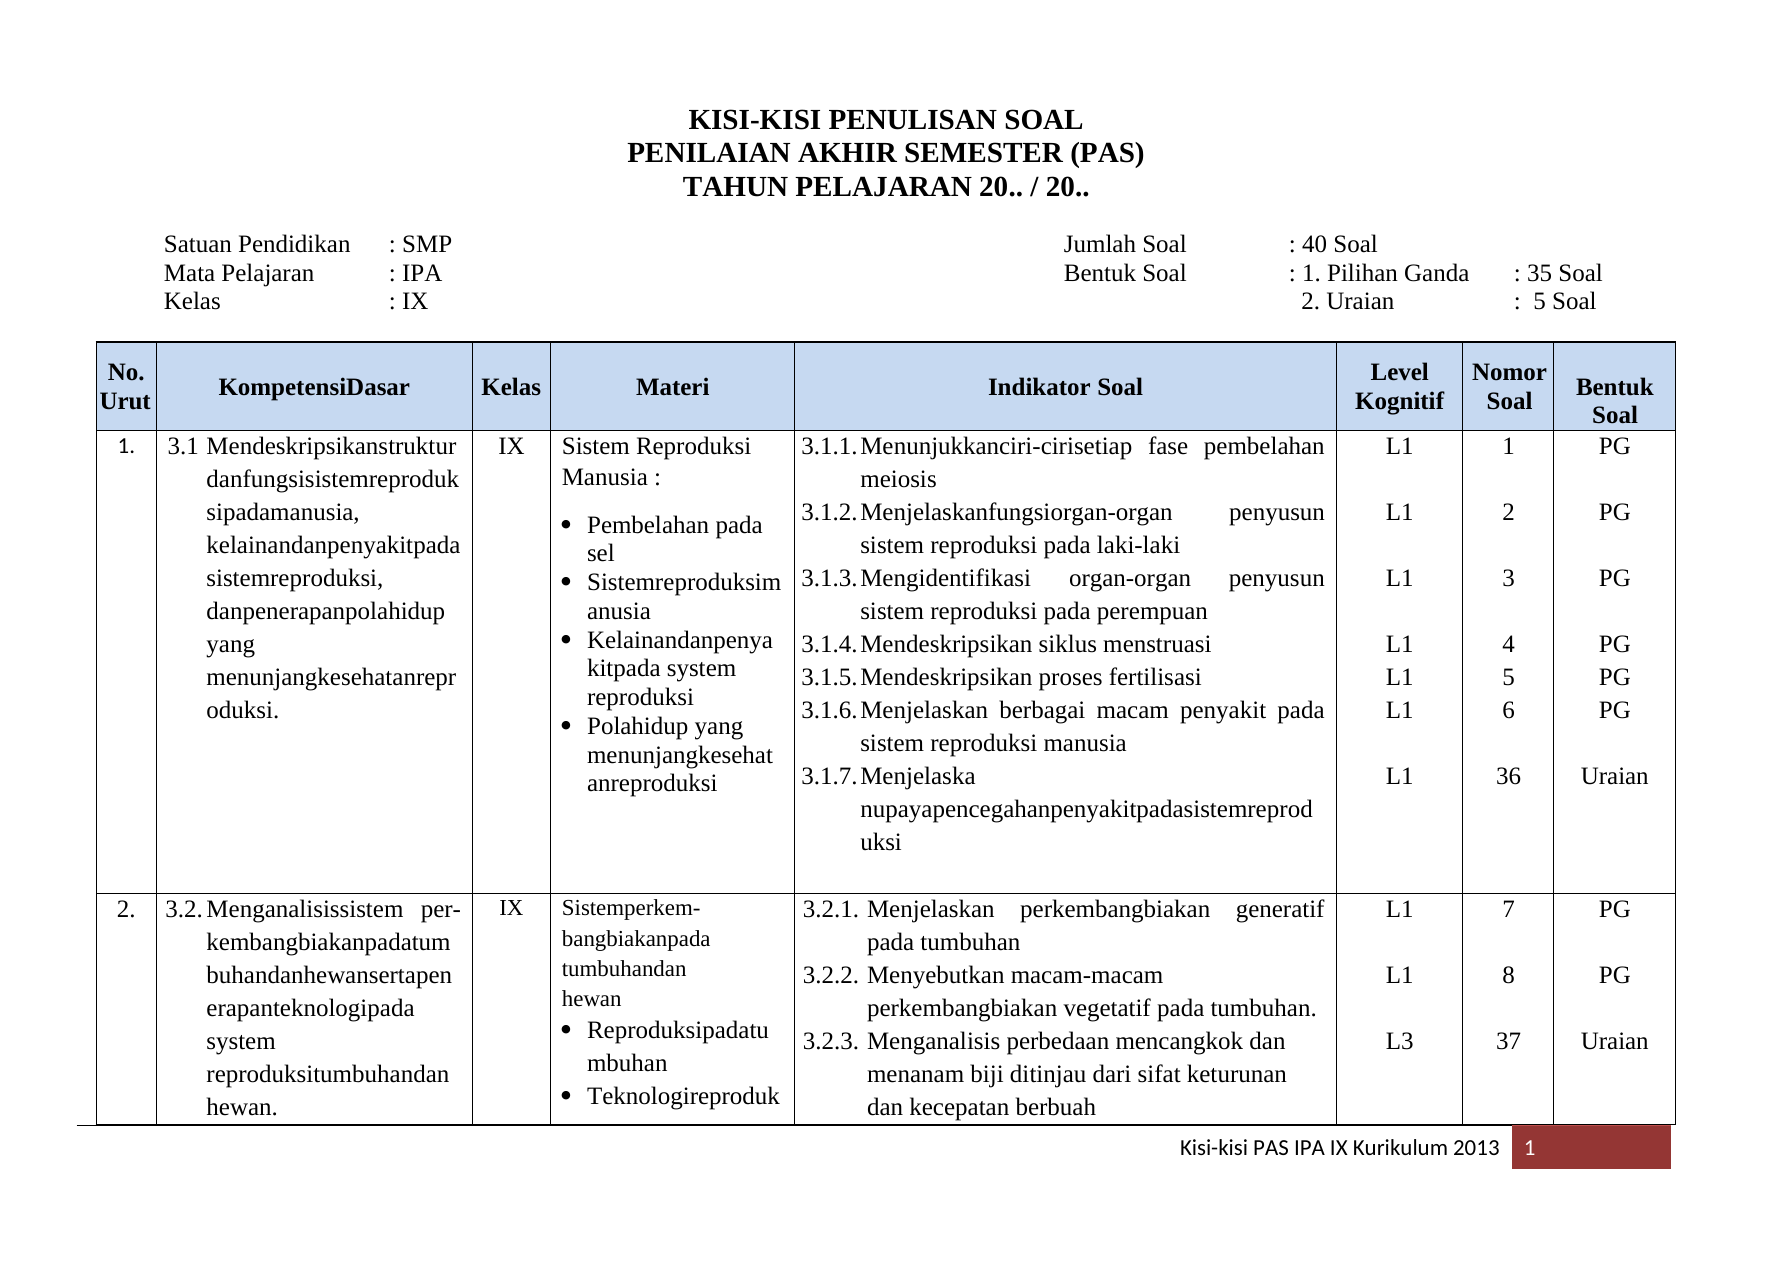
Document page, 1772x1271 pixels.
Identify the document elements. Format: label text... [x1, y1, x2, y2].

table_cell PG PG PG PG PG PG Uraian [1554, 431, 1675, 893]
table_header KompetensiDasar [157, 343, 472, 430]
text PENILAIAN AKHIR SEMESTER (PAS) [89, 135, 1683, 169]
table_header Level Kognitif [1337, 343, 1462, 430]
table_header Nomor Soal [1463, 343, 1553, 430]
table_header No. Urut [97, 343, 156, 430]
table_cell 2. [97, 894, 156, 1124]
text Kelas : IX 2. Uraian : 5 Soal [89, 286, 1683, 315]
table_cell IX [473, 894, 550, 1124]
text TAHUN PELAJARAN 20.. / 20.. [89, 169, 1683, 202]
table_cell L1 L1 L1 L1 L1 L1 L1 [1337, 431, 1462, 893]
table_cell 1. [97, 431, 156, 893]
table_cell IX [473, 431, 550, 893]
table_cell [551, 894, 794, 1124]
table_header Materi [551, 343, 794, 430]
table_cell Sistem Reproduksi Manusia : Pembelahan pada sel Sistemreproduksimanusia Kelainandanpenyakitpada system reproduksi Polahidup yang menunjangkesehatanreproduksi [551, 431, 794, 893]
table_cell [157, 894, 472, 1124]
table_cell Menunjukkanciri-cirisetiap fase pembelahan meiosis Menjelaskanfungsiorgan-organ penyusun sistem reproduksi pada laki-laki Mengidentifikasi organ-organ penyusun sistem reproduksi pada perempuan Mendeskripsikan siklus menstruasi Mendeskripsikan proses fertilisasi Menjelaskan berbagai macam penyakit pada sistem reproduksi manusia Menjelaskanupayapencegahanpenyakitpadasistemreproduksi [795, 431, 1336, 893]
text Satuan Pendidikan : SMP Jumlah Soal : 40 Soal [89, 229, 1683, 258]
table_cell PG PG Uraian PG PG PG PG PG PG [1554, 894, 1675, 1124]
table_cell L1 L1 L3 L3 L1 L1 L2 L2 L1 [1337, 894, 1462, 1124]
table_cell 7 8 37 9 10 11 12 13 14 [1463, 894, 1553, 1124]
text KISI-KISI PENULISAN SOAL [89, 102, 1683, 135]
text Mata Pelajaran : IPA Bentuk Soal : 1. Pilihan Ganda : 35 Soal [89, 258, 1683, 286]
table_cell 1 2 3 4 5 6 36 [1463, 431, 1553, 893]
table_header Bentuk Soal [1554, 343, 1675, 430]
table_header Kelas [473, 343, 550, 430]
table_cell Mendeskripsikanstrukturdanfungsisistemreproduksipadamanusia, kelainandanpenyakitpadasistemreproduksi, danpenerapanpolahidup yang menunjangkesehatanreproduksi. [157, 431, 472, 893]
table_header Indikator Soal [795, 343, 1336, 430]
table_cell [795, 894, 1336, 1124]
